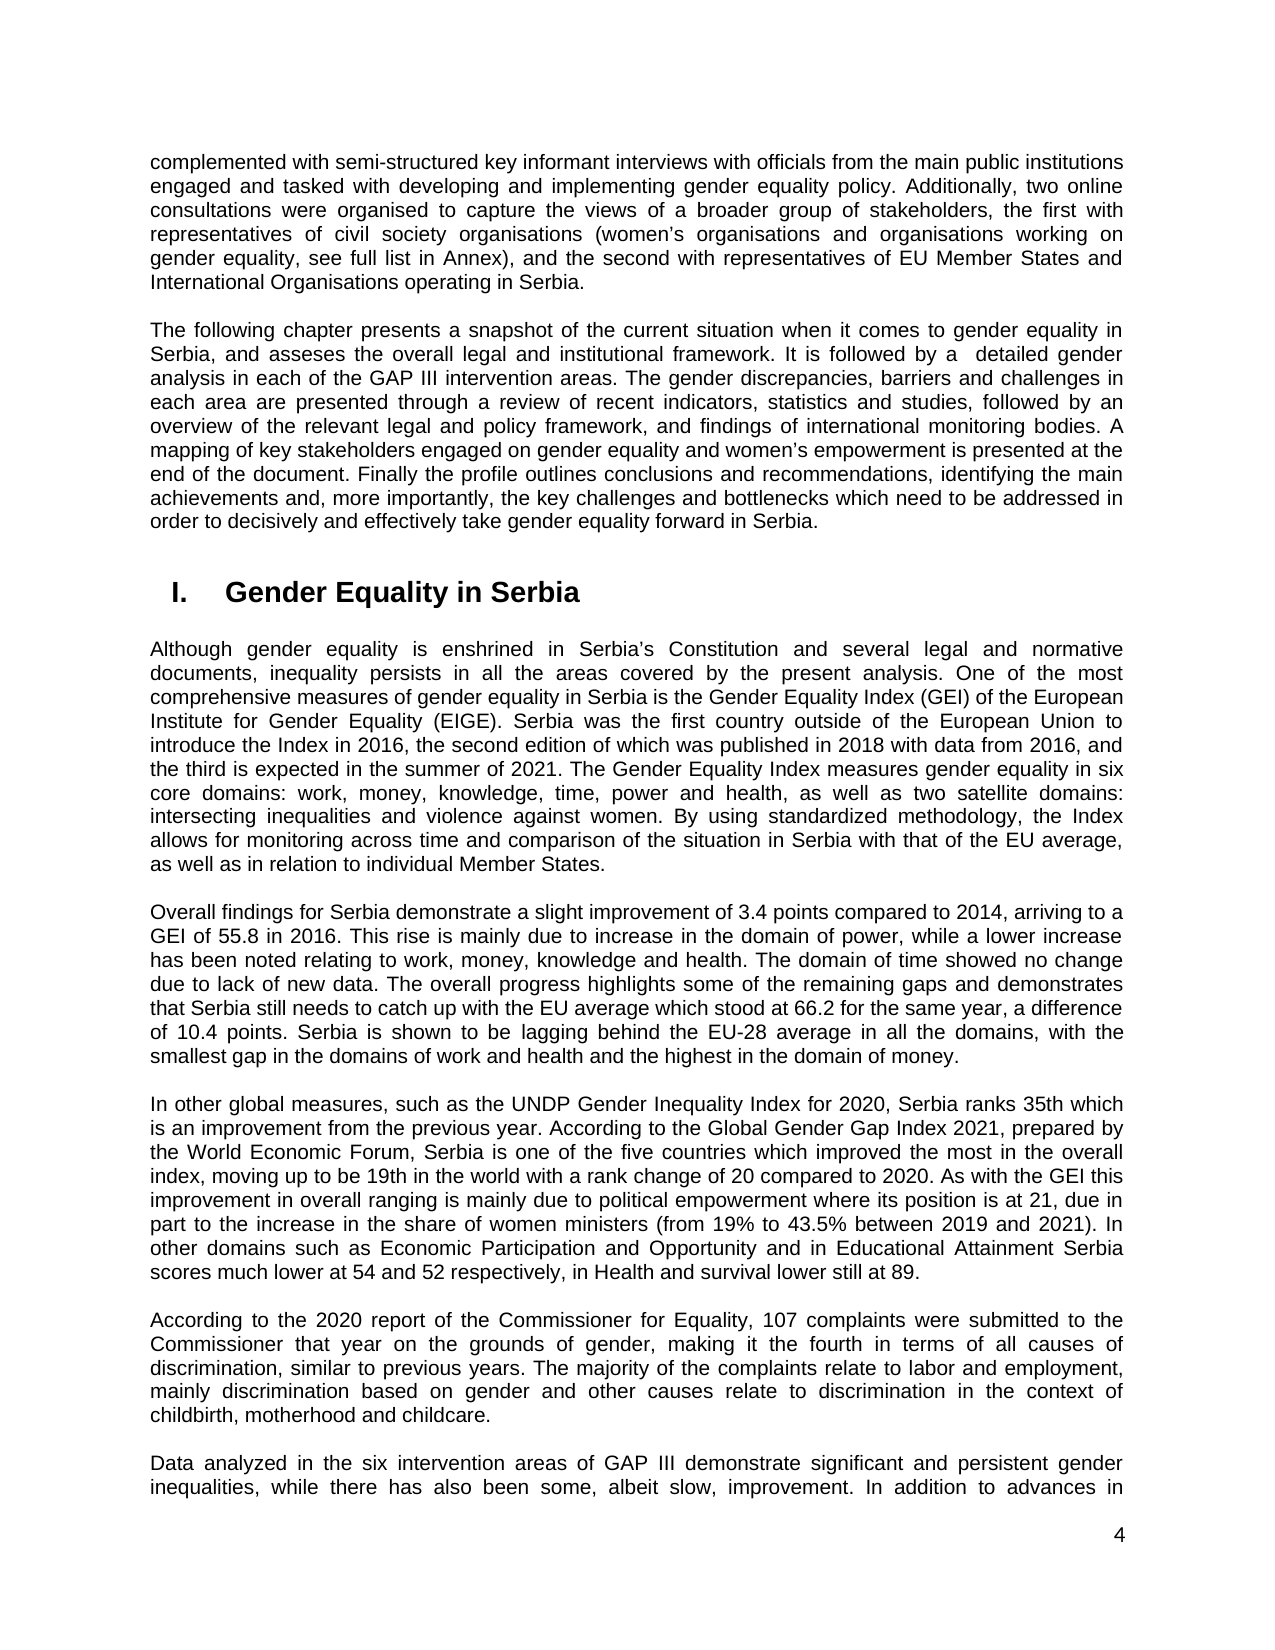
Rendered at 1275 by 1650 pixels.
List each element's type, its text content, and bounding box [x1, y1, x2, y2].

text According to the 2020 report of the Commissioner for Equality, 107 complaints were submitted to the Commissioner that year on the grounds of gender, making it the fourth in terms of all causes of discrimination, similar to previous years. The majority of the complaints relate to labor and employment, mainly discrimination based on gender and other causes relate to discrimination in the context of childbirth, motherhood and childcare. [150, 1307, 1125, 1427]
text Overall findings for Serbia demonstrate a slight improvement of 3.4 points compared to 2014, arriving to a GEI of 55.8 in 2016. This rise is mainly due to increase in the domain of power, while a lower increase has been noted relating to work, money, knowledge and health. The domain of time showed no change due to lack of new data. The overall progress highlights some of the remaining gaps and demonstrates that Serbia still needs to catch up with the EU average which stood at 66.2 for the same year, a difference of 10.4 points. Serbia is shown to be lagging behind the EU-28 average in all the domains, with the smallest gap in the domains of work and health and the highest in the domain of money. [150, 900, 1125, 1068]
subtitle Gender Equality in Serbia [187, 575, 1125, 608]
text In other global measures, such as the UNDP Gender Inequality Index for 2020, Serbia ranks 35th which is an improvement from the previous year. According to the Global Gender Gap Index 2021, prepared by the World Economic Forum, Serbia is one of the five countries which improved the most in the overall index, moving up to be 19th in the world with a rank change of 20 compared to 2020. As with the GEI this improvement in overall ranging is mainly due to political empowerment where its position is at 21, due in part to the increase in the share of women ministers (from 19% to 43.5% between 2019 and 2021). In other domains such as Economic Participation and Opportunity and in Educational Attainment Serbia scores much lower at 54 and 52 respectively, in Health and survival lower still at 89. [150, 1092, 1125, 1283]
text Although gender equality is enshrined in Serbia’s Constitution and several legal and normative documents, inequality persists in all the areas covered by the present analysis. One of the most comprehensive measures of gender equality in Serbia is the Gender Equality Index (GEI) of the European Institute for Gender Equality (EIGE). Serbia was the first country outside of the European Union to introduce the Index in 2016, the second edition of which was published in 2018 with data from 2016, and the third is expected in the summer of 2021. The Gender Equality Index measures gender equality in six core domains: work, money, knowledge, time, power and health, as well as two satellite domains: intersecting inequalities and violence against women. By using standardized methodology, the Index allows for monitoring across time and comparison of the situation in Serbia with that of the EU average, as well as in relation to individual Member States. [150, 637, 1125, 876]
text The following chapter presents a snapshot of the current situation when it comes to gender equality in Serbia, and asseses the overall legal and institutional framework. It is followed by a detailed gender analysis in each of the GAP III intervention areas. The gender discrepancies, barriers and challenges in each area are presented through a review of recent indicators, statistics and studies, followed by an overview of the relevant legal and policy framework, and findings of international monitoring bodies. A mapping of key stakeholders engaged on gender equality and women’s empowerment is presented at the end of the document. Finally the profile outlines conclusions and recommendations, identifying the main achievements and, more importantly, the key challenges and bottlenecks which need to be addressed in order to decisively and effectively take gender equality forward in Serbia. [150, 318, 1125, 533]
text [150, 1451, 1125, 1499]
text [150, 150, 1125, 294]
